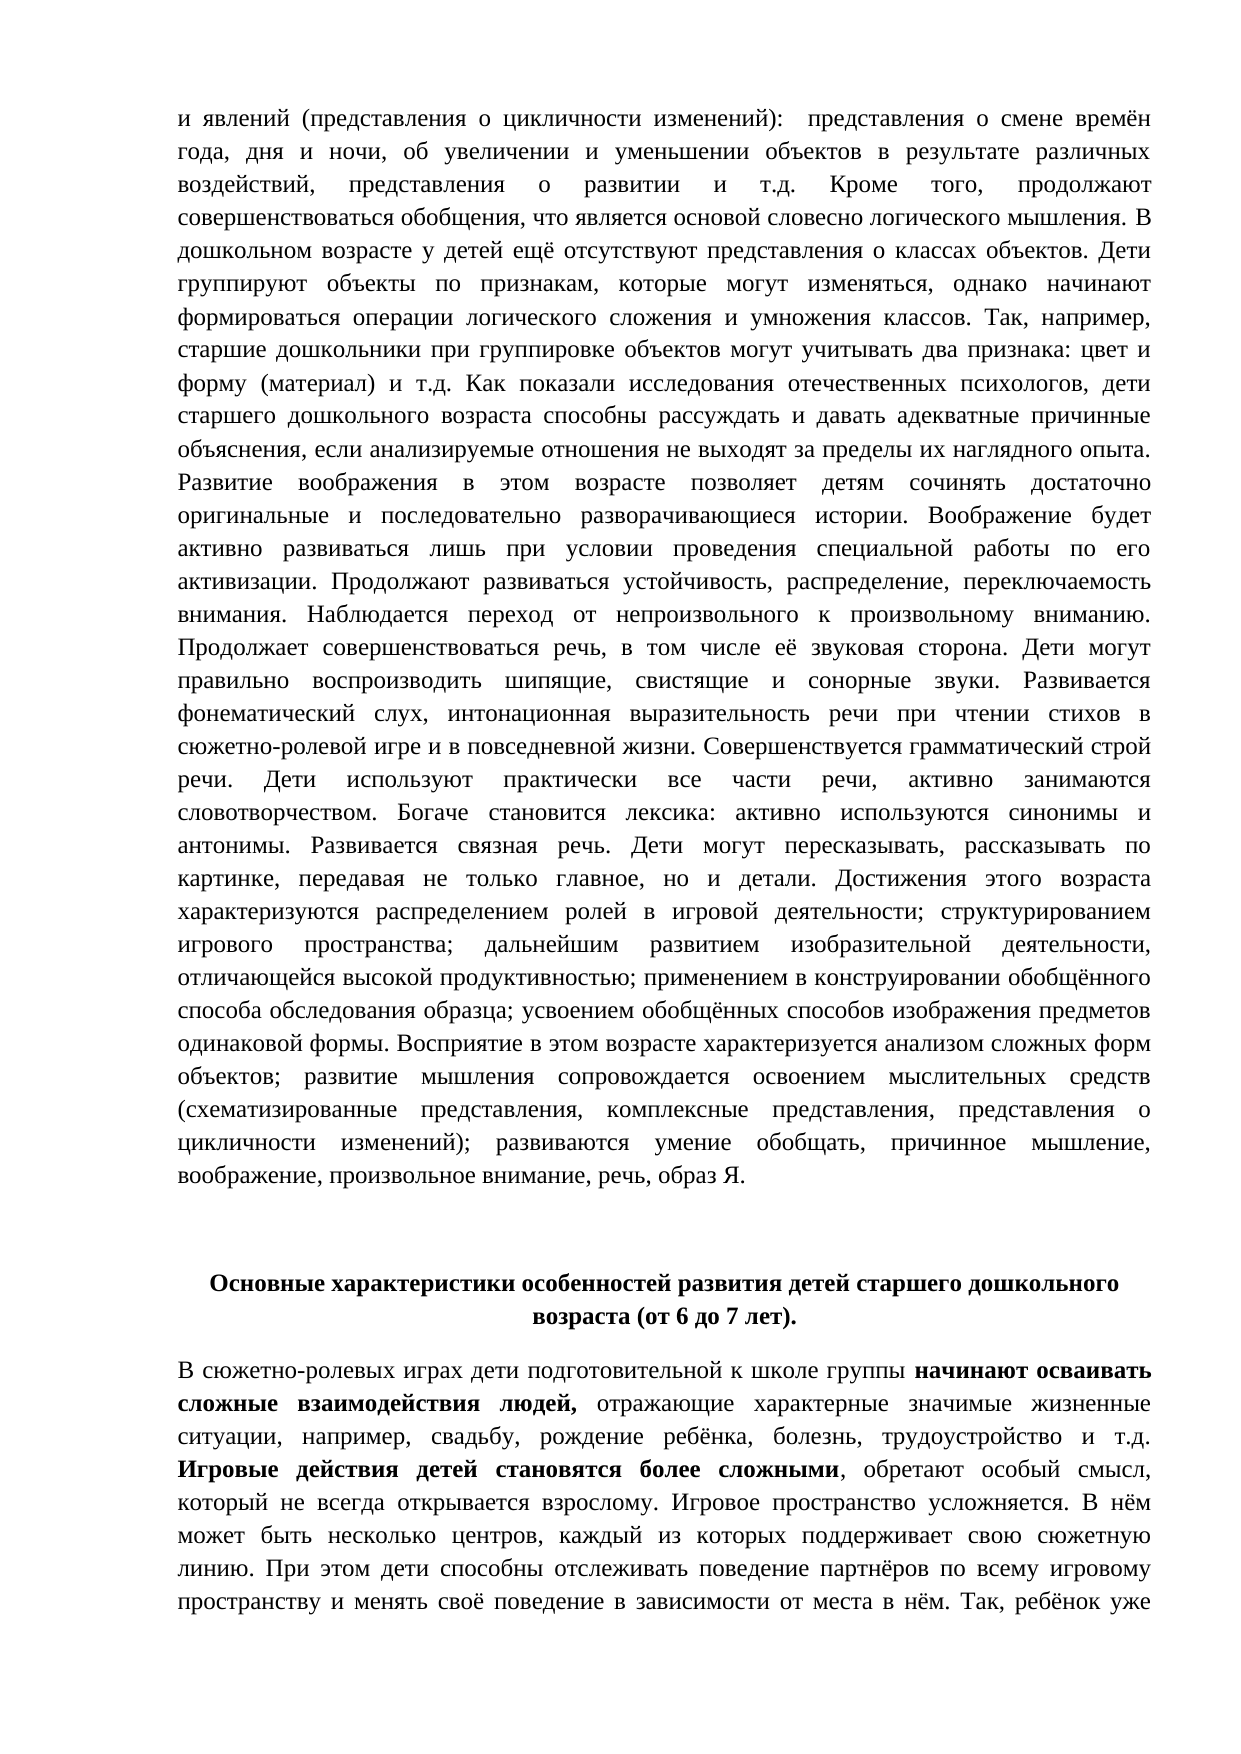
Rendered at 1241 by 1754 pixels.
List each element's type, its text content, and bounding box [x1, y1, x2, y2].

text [177, 1355, 1152, 1614]
text Основные характеристики особенностей развития детей старшего дошкольного возраста (от 6 до 7 лет). [177, 1268, 1152, 1329]
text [177, 103, 1152, 1189]
